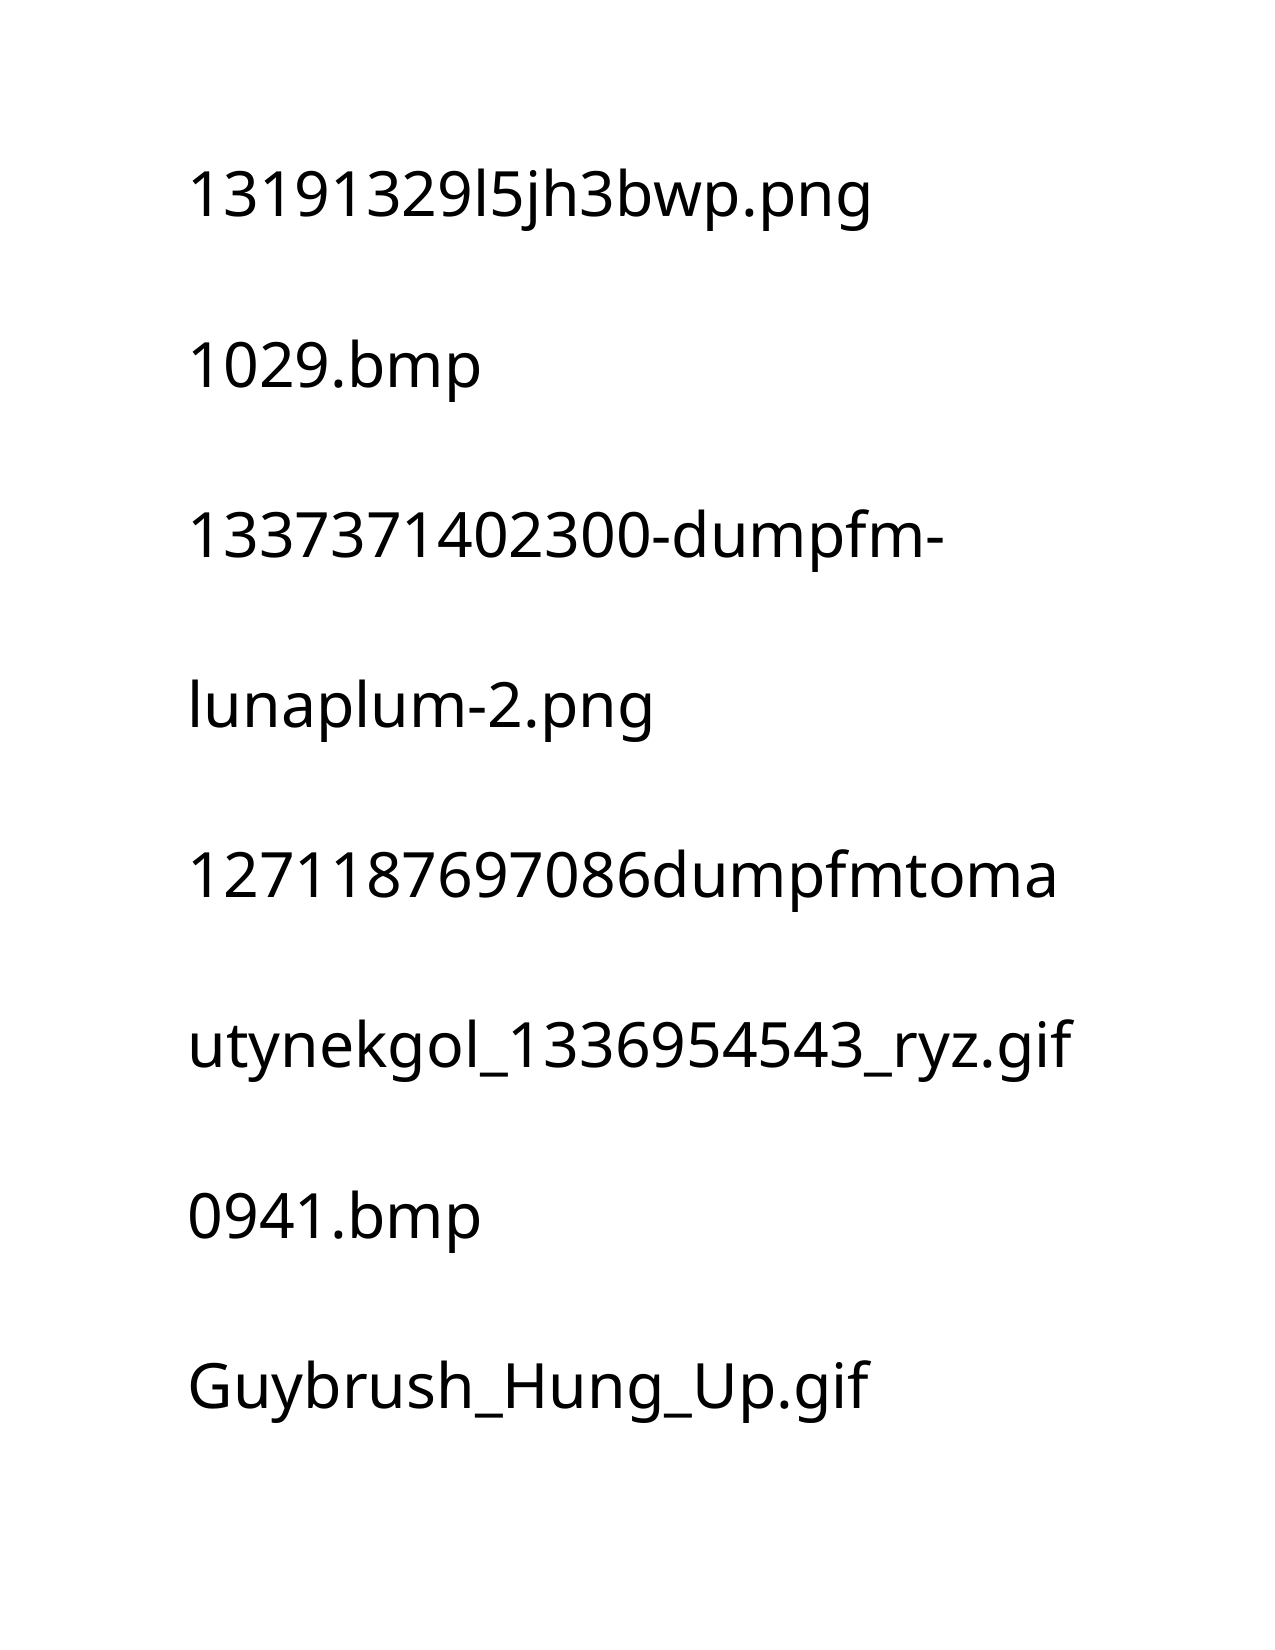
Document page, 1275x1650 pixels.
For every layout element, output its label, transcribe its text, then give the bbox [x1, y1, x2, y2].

text Guybrush_Hung_Up.gif [187, 1341, 1087, 1427]
text 1337371402300-dumpfm-lunaplum-2.png [187, 490, 1087, 746]
text 1029.bmp [187, 320, 1087, 405]
text 0941.bmp [187, 1171, 1087, 1256]
text 13191329l5jh3bwp.png [187, 150, 1087, 235]
text 1271187697086dumpfmtomautynekgol_1336954543_ryz.gif [187, 831, 1087, 1086]
